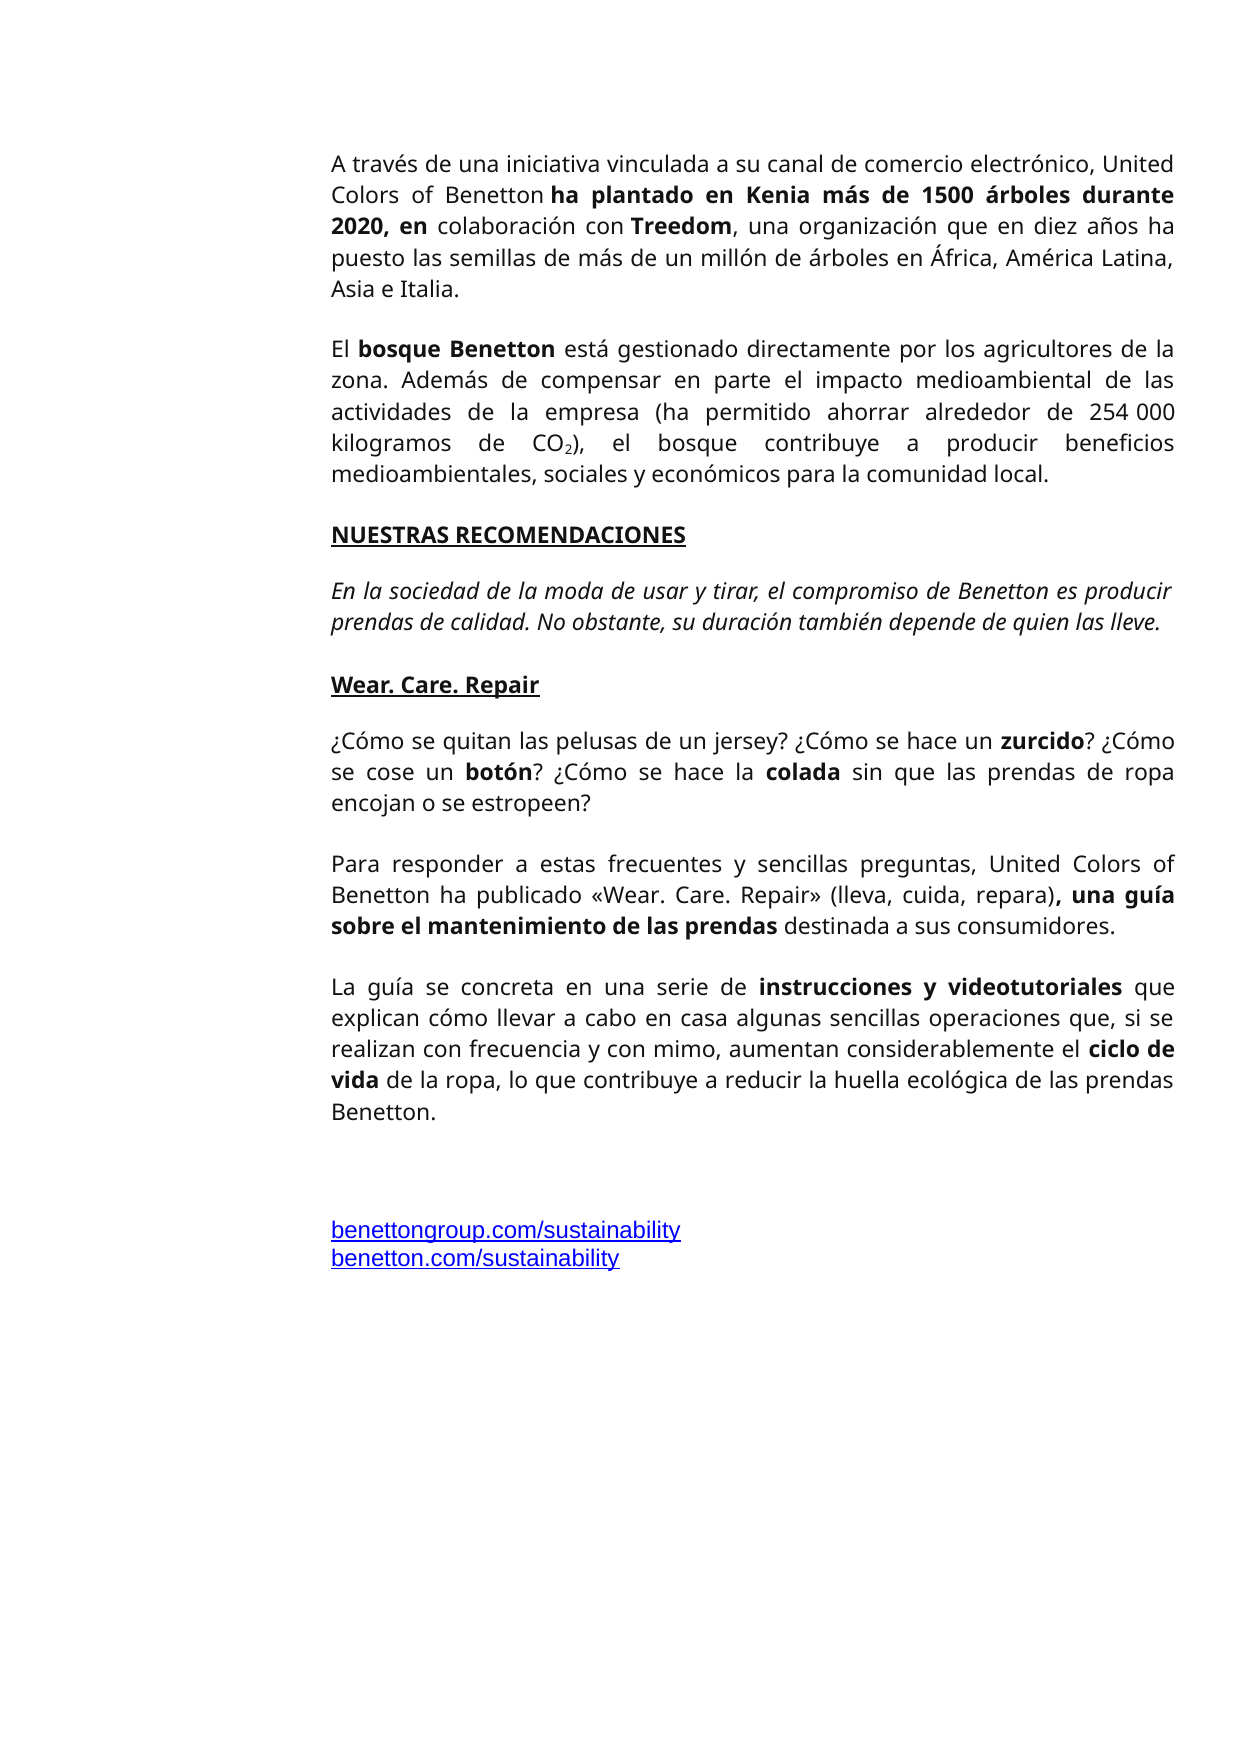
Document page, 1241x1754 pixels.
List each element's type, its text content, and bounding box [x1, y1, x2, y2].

text A través de una iniciativa vinculada a su canal de comercio electrónico, United Colors of Benetton ha plantado en Kenia más de 1500 árboles durante 2020, en colaboración con Treedom, una organización que en diez años ha puesto las semillas de más de un millón de árboles en África, América Latina, Asia e Italia. [331, 148, 1175, 304]
text ¿Cómo se quitan las pelusas de un jersey? ¿Cómo se hace un zurcido? ¿Cómo se cose un botón? ¿Cómo se hace la colada sin que las prendas de ropa encojan o se estropeen? [331, 725, 1175, 818]
text En la sociedad de la moda de usar y tirar, el compromiso de Benetton es producir prendas de calidad. No obstante, su duración también depende de quien las lleve. [331, 575, 1175, 637]
text NUESTRAS RECOMENDACIONES [331, 518, 1175, 550]
text benettongroup.com/sustainability benetton.com/sustainability [619, 1216, 1175, 1272]
text Para responder a estas frecuentes y sencillas preguntas, United Colors of Benetton ha publicado «Wear. Care. Repair» (lleva, cuida, repara), una guía sobre el mantenimiento de las prendas destinada a sus consumidores. [331, 848, 1175, 941]
text El bosque Benetton está gestionado directamente por los agricultores de la zona. Además de compensar en parte el impacto medioambiental de las actividades de la empresa (ha permitido ahorrar alrededor de 254 000 kilogramos de CO2), el bosque contribuye a producir beneficios medioambientales, sociales y económicos para la comunidad local. [331, 333, 1175, 489]
text Wear. Care. Repair [331, 668, 1175, 700]
text La guía se concreta en una serie de instrucciones y videotutoriales que explican cómo llevar a cabo en casa algunas sencillas operaciones que, si se realizan con frecuencia y con mimo, aumentan considerablemente el ciclo de vida de la ropa, lo que contribuye a reducir la huella ecológica de las prendas Benetton. [331, 971, 1175, 1127]
